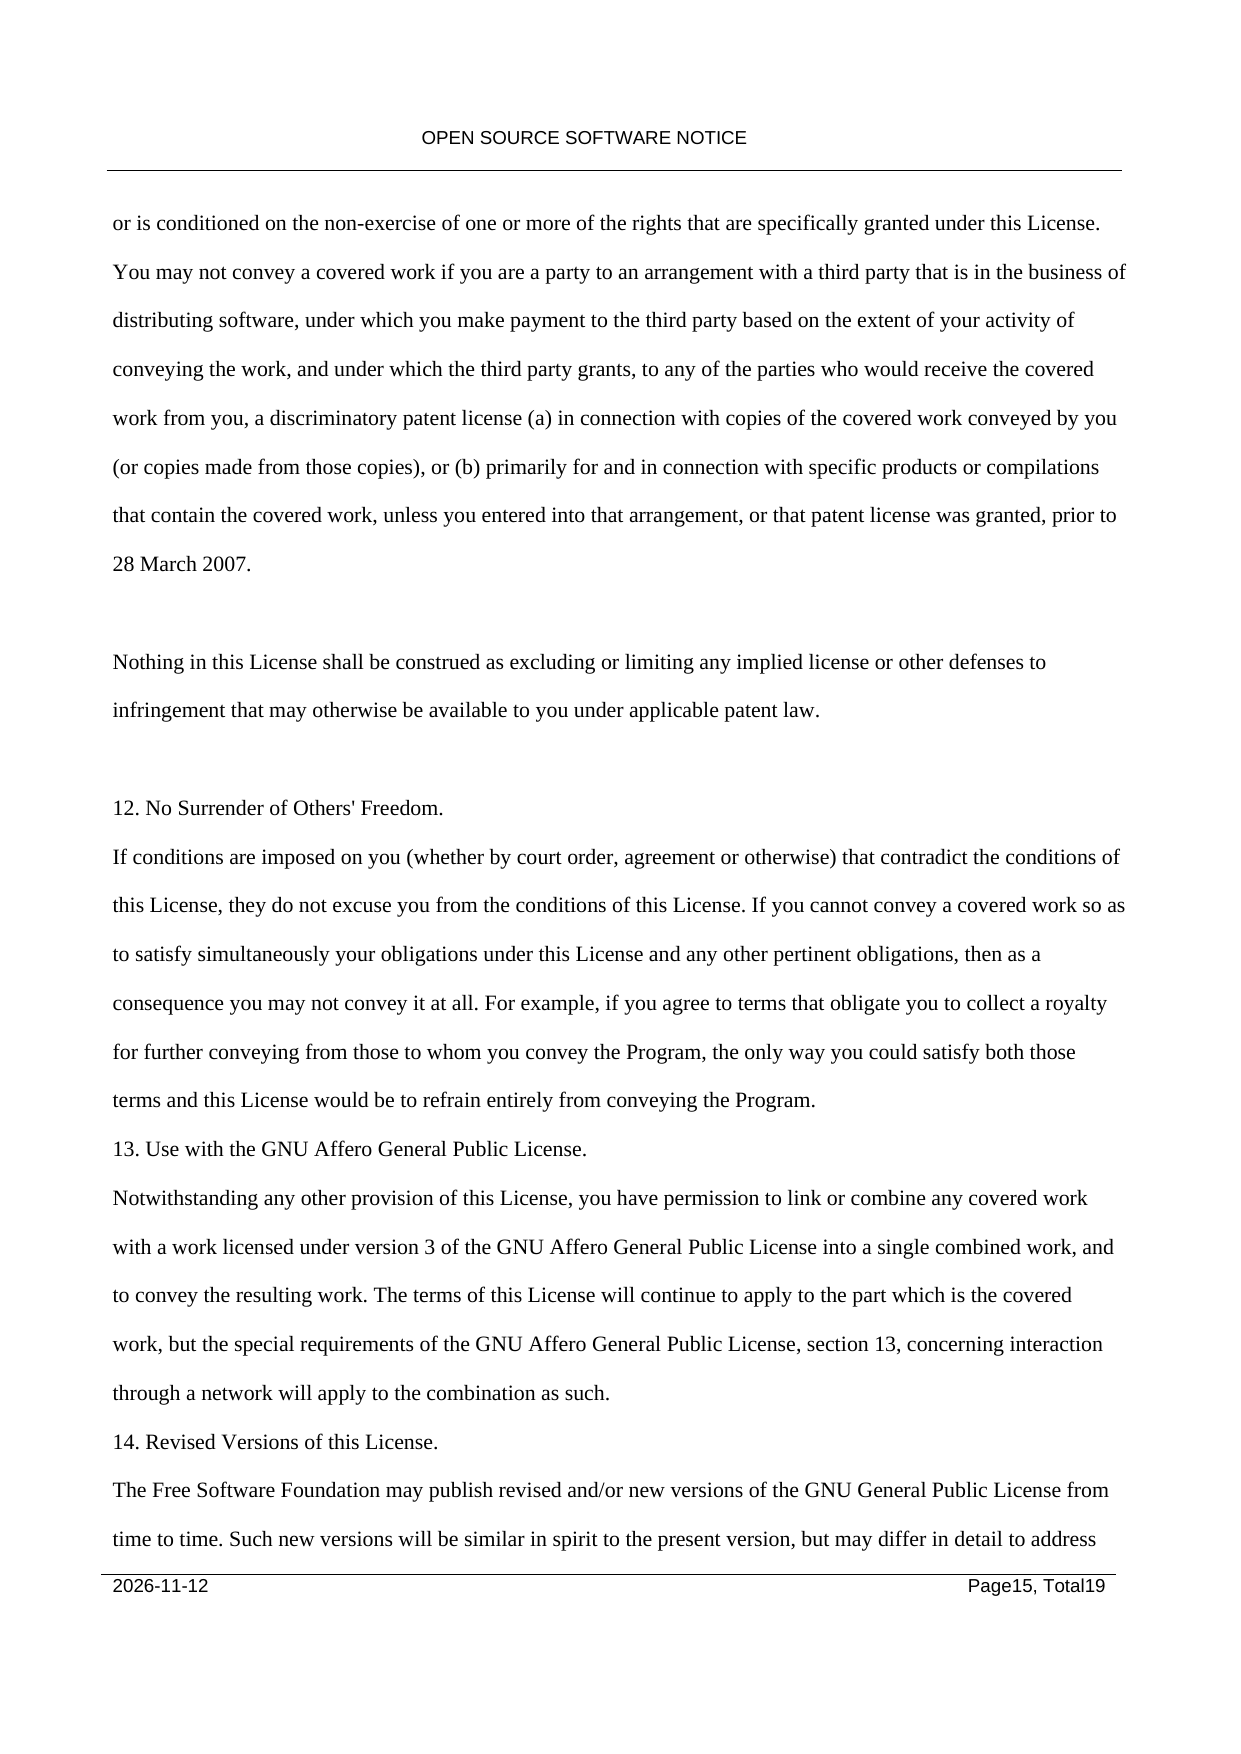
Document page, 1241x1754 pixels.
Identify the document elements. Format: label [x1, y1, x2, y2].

text [112, 206, 1128, 1555]
